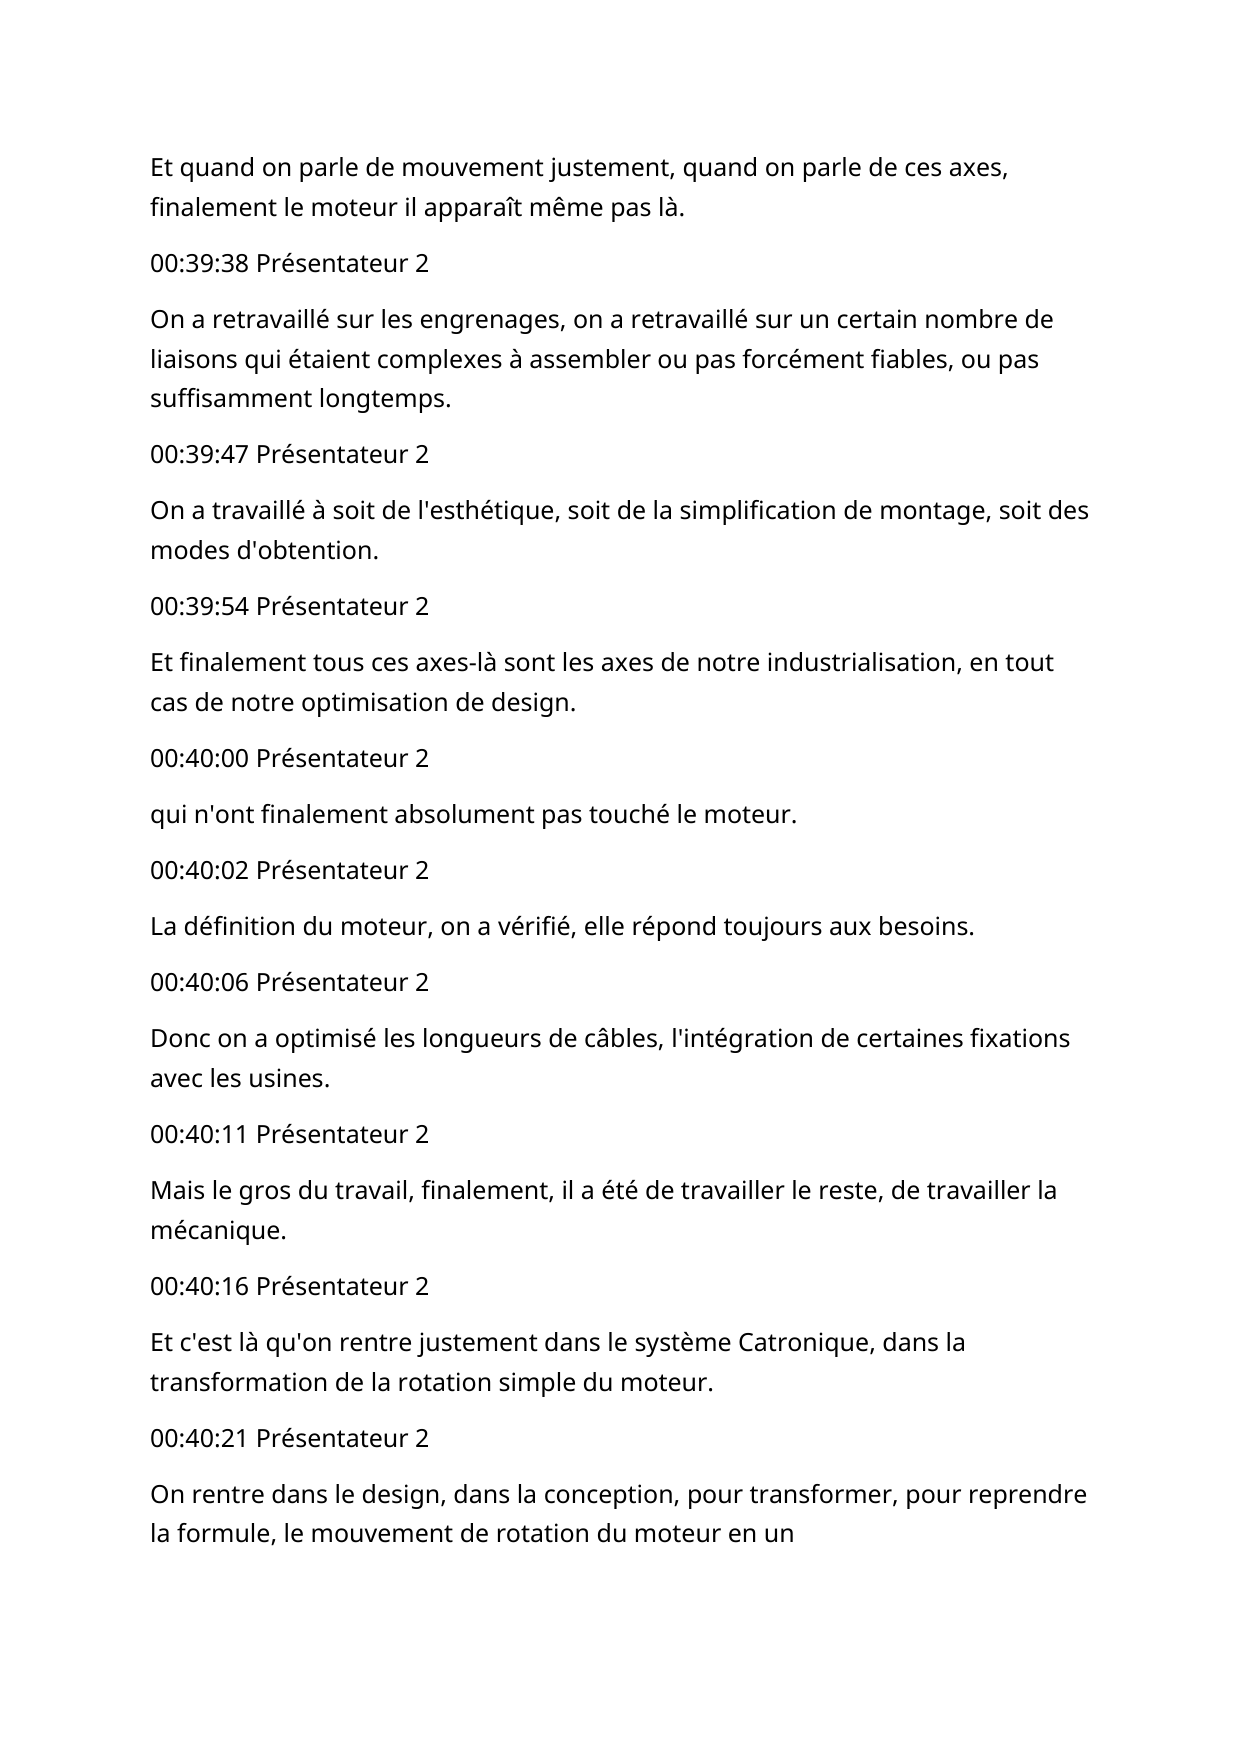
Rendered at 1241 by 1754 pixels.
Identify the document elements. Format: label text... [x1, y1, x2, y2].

text 00:39:47 Présentateur 2 [150, 437, 1090, 471]
text 00:40:00 Présentateur 2 [150, 740, 1090, 774]
text qui n'ont finalement absolument pas touché le moteur. [150, 797, 1090, 831]
text Et c'est là qu'on rentre justement dans le système Catronique, dans la transformation de la rotation simple du moteur. [150, 1325, 1090, 1398]
text Et quand on parle de mouvement justement, quand on parle de ces axes, finalement le moteur il apparaît même pas là. [150, 150, 1090, 223]
text La définition du moteur, on a vérifié, elle répond toujours aux besoins. [150, 909, 1090, 943]
text 00:40:16 Présentateur 2 [150, 1268, 1090, 1303]
text On rentre dans le design, dans la conception, pour transformer, pour reprendre la formule, le mouvement de rotation du moteur en un [150, 1476, 1090, 1550]
text Et finalement tous ces axes-là sont les axes de notre industrialisation, en tout cas de notre optimisation de design. [150, 645, 1090, 718]
text On a retravaillé sur les engrenages, on a retravaillé sur un certain nombre de liaisons qui étaient complexes à assembler ou pas forcément fiables, ou pas suffisamment longtemps. [150, 302, 1090, 415]
text 00:39:54 Présentateur 2 [150, 589, 1090, 623]
text 00:40:06 Présentateur 2 [150, 965, 1090, 999]
text 00:39:38 Présentateur 2 [150, 246, 1090, 280]
text 00:40:02 Présentateur 2 [150, 853, 1090, 887]
text 00:40:21 Présentateur 2 [150, 1420, 1090, 1454]
text Donc on a optimisé les longueurs de câbles, l'intégration de certaines fixations avec les usines. [150, 1021, 1090, 1095]
text 00:40:11 Présentateur 2 [150, 1117, 1090, 1151]
text On a travaillé à soit de l'esthétique, soit de la simplification de montage, soit des modes d'obtention. [150, 493, 1090, 567]
text Mais le gros du travail, finalement, il a été de travailler le reste, de travailler la mécanique. [150, 1173, 1090, 1246]
